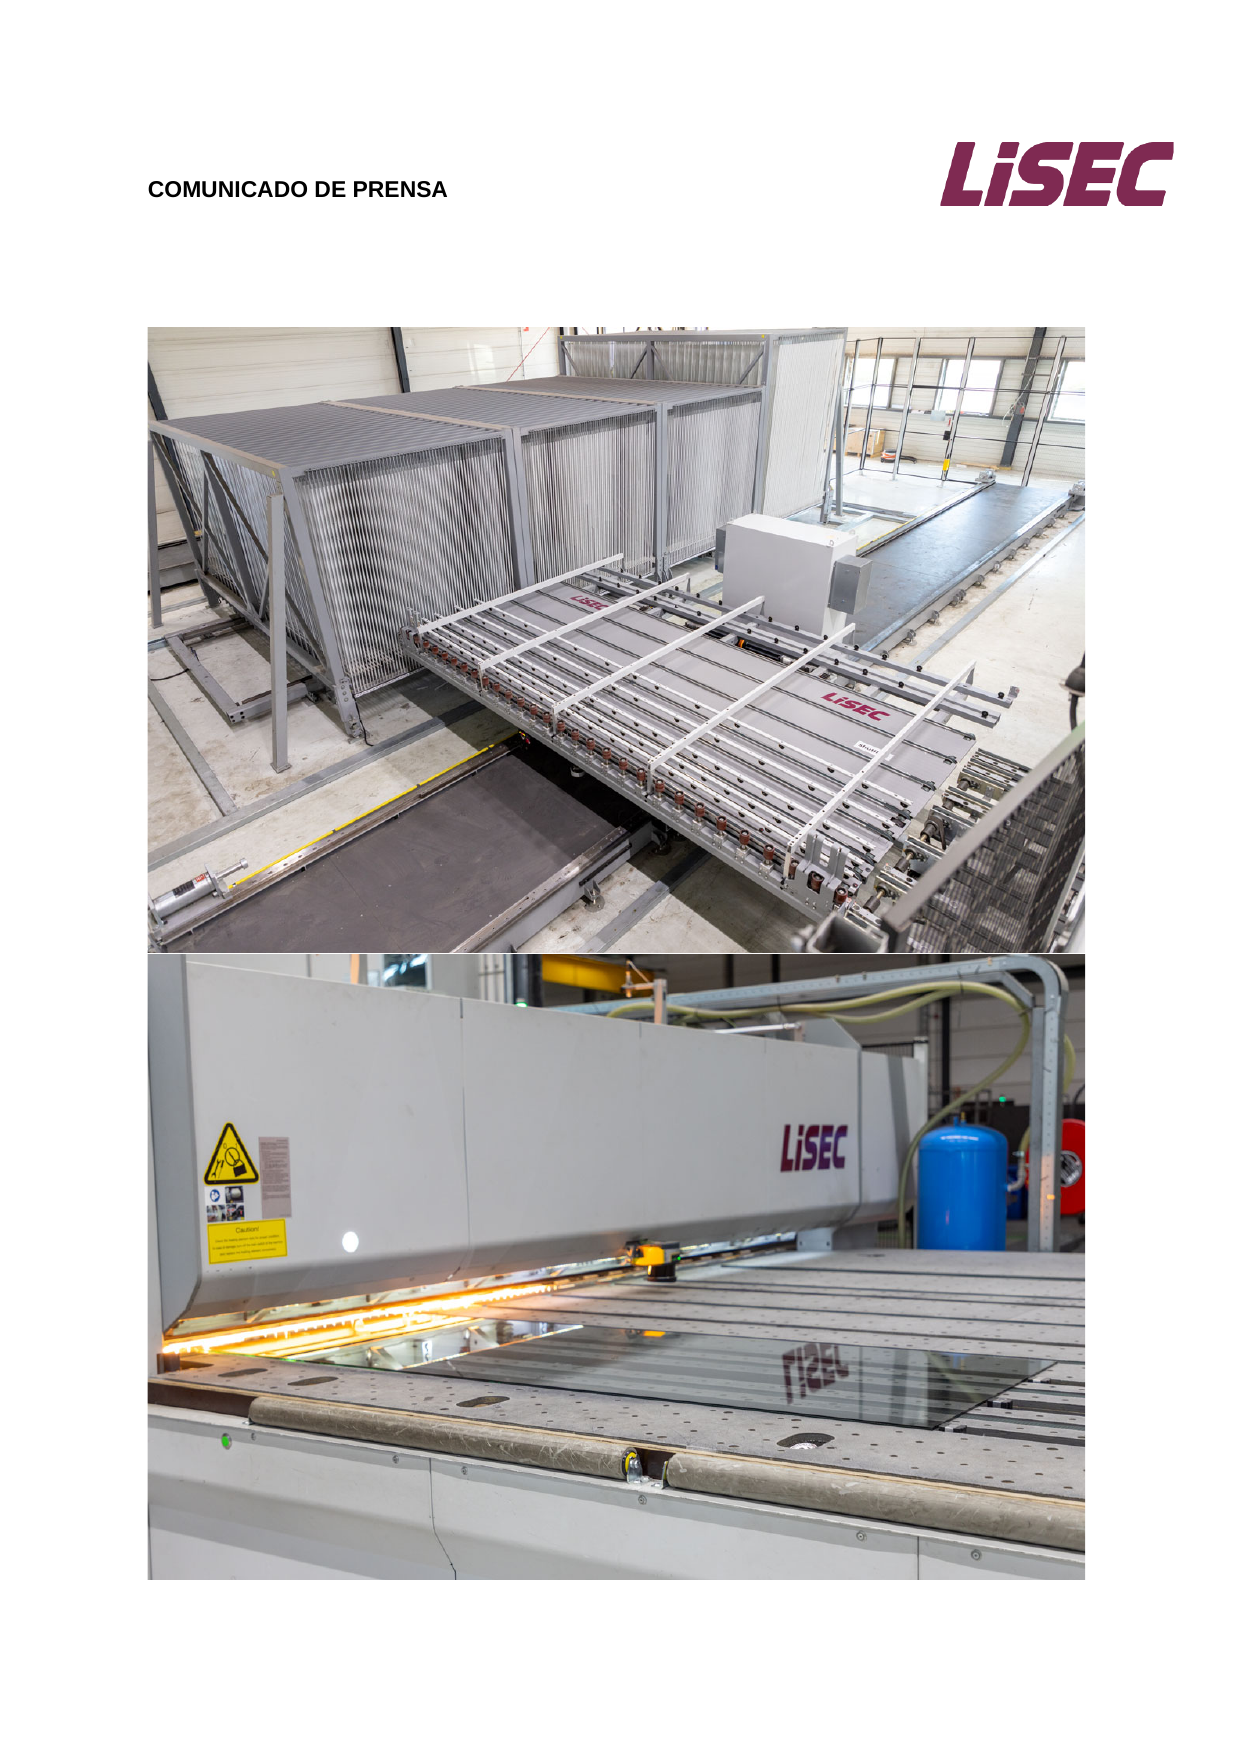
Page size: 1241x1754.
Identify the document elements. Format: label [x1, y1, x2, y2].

picture [939, 142, 1173, 205]
picture [147, 954, 1085, 1580]
picture [147, 327, 1085, 953]
